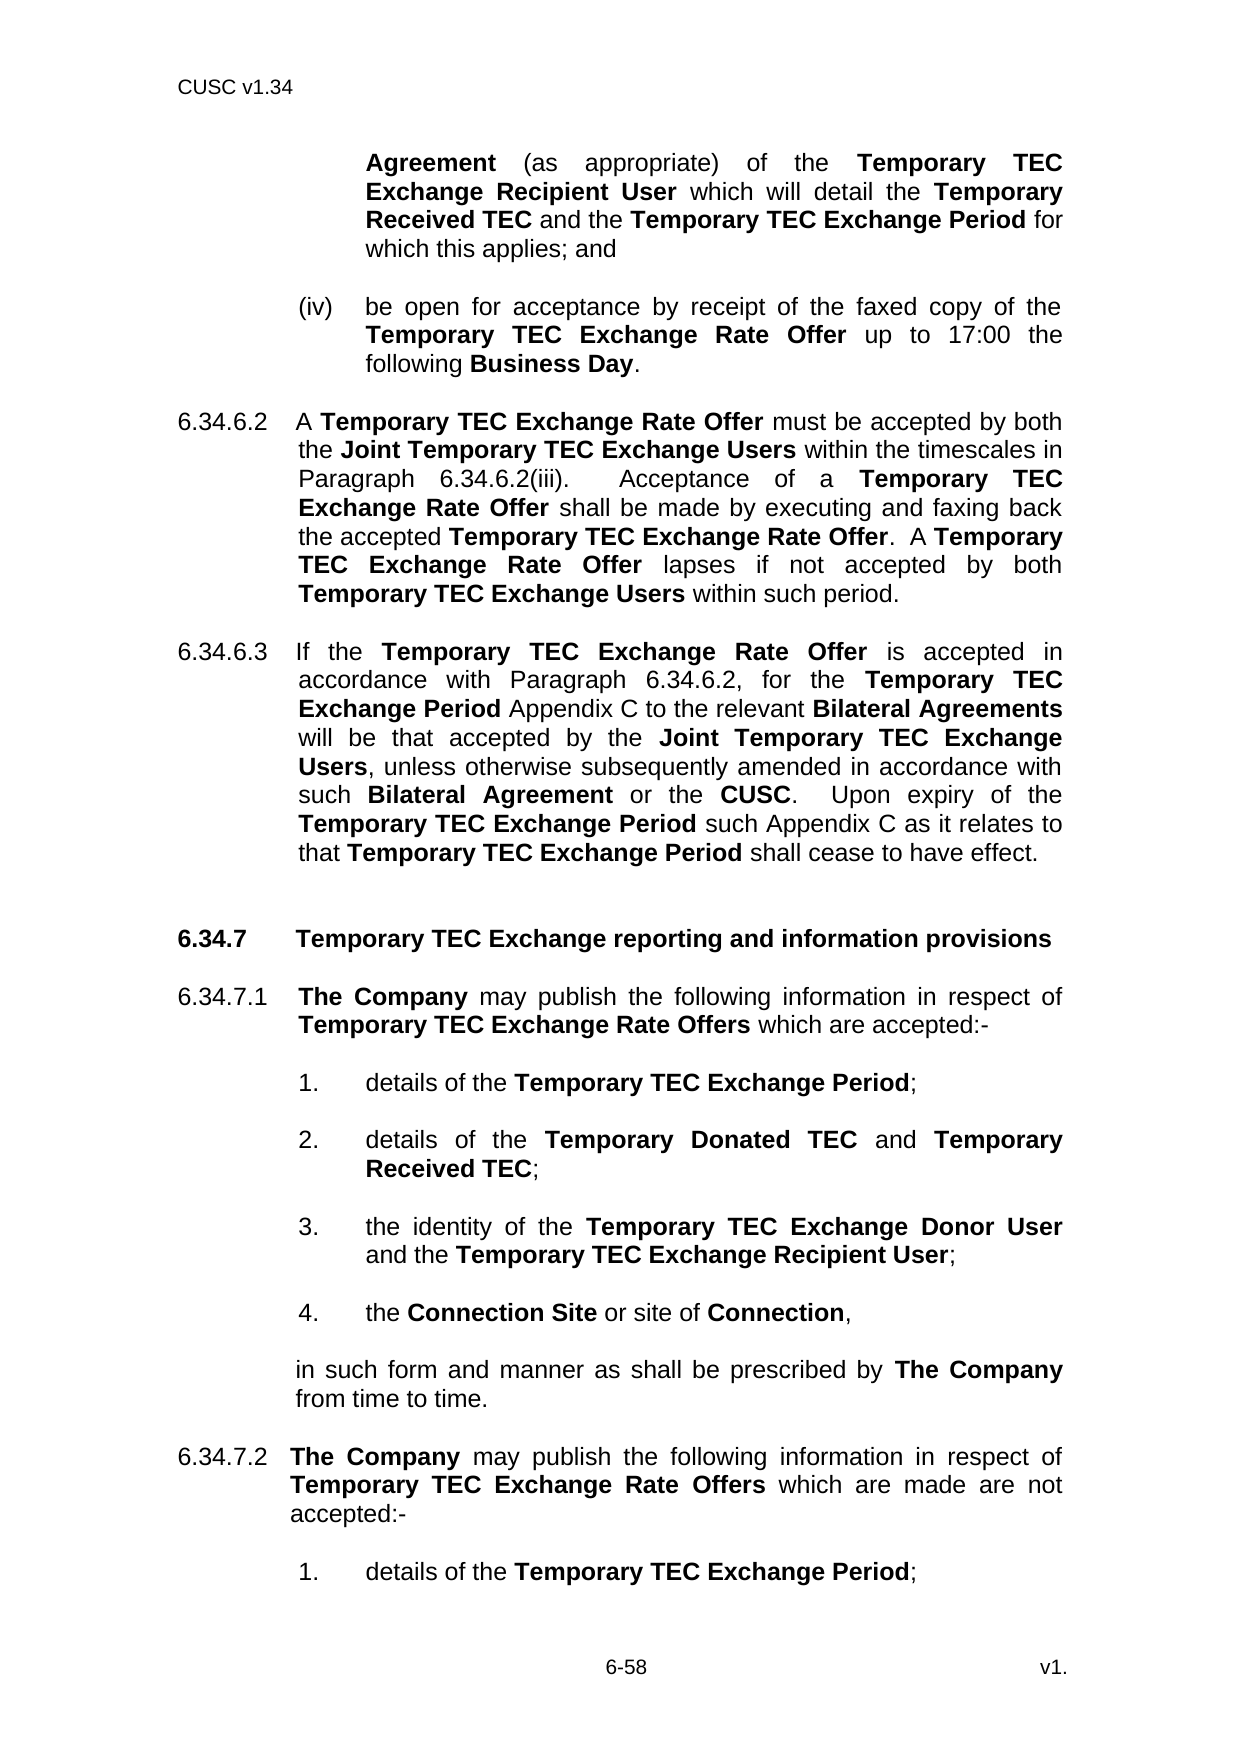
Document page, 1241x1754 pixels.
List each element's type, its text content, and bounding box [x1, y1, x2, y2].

text 1. details of the Temporary TEC Exchange Period; [150, 1556, 1063, 1585]
text 6.34.6.3 If the Temporary TEC Exchange Rate Offer is accepted in accordance with Paragraph 6.34.6.2, for the Temporary TEC Exchange Period Appendix C to the relevant Bilateral Agreements will be that accepted by the Joint Temporary TEC Exchange Users, unless otherwise subsequently amended in accordance with such Bilateral Agreement or the CUSC. Upon expiry of the Temporary TEC Exchange Period such Appendix C as it relates to that Temporary TEC Exchange Period shall cease to have effect. [177, 636, 1063, 866]
text in such form and manner as shall be prescribed by The Company from time to time. [177, 1355, 1063, 1413]
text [177, 148, 1063, 263]
text 6.34.6.2 A Temporary TEC Exchange Rate Offer must be accepted by both the Joint Temporary TEC Exchange Users within the timescales in Paragraph 6.34.6.2(iii). Acceptance of a Temporary TEC Exchange Rate Offer shall be made by executing and faxing back the accepted Temporary TEC Exchange Rate Offer. A Temporary TEC Exchange Rate Offer lapses if not accepted by both Temporary TEC Exchange Users within such period. [177, 406, 1063, 608]
text 2. details of the Temporary Donated TEC and Temporary Received TEC; [177, 1125, 1063, 1183]
text 6.34.7 Temporary TEC Exchange reporting and information provisions [177, 924, 1063, 953]
text 3. the identity of the Temporary TEC Exchange Donor User and the Temporary TEC Exchange Recipient User; [177, 1211, 1063, 1269]
text (iv) be open for acceptance by receipt of the faxed copy of the Temporary TEC Exchange Rate Offer up to 17:00 the following Business Day. [177, 291, 1063, 378]
list The Company may publish the following information in respect of Temporary TEC Exchange Rate Offers which are made are not accepted:- [177, 1441, 1063, 1528]
text 4. the Connection Site or site of Connection, [177, 1298, 1063, 1326]
text 6.34.7.1 The Company may publish the following information in respect of Temporary TEC Exchange Rate Offers which are accepted:- [177, 981, 1063, 1039]
text 1. details of the Temporary TEC Exchange Period; [150, 1068, 1063, 1096]
